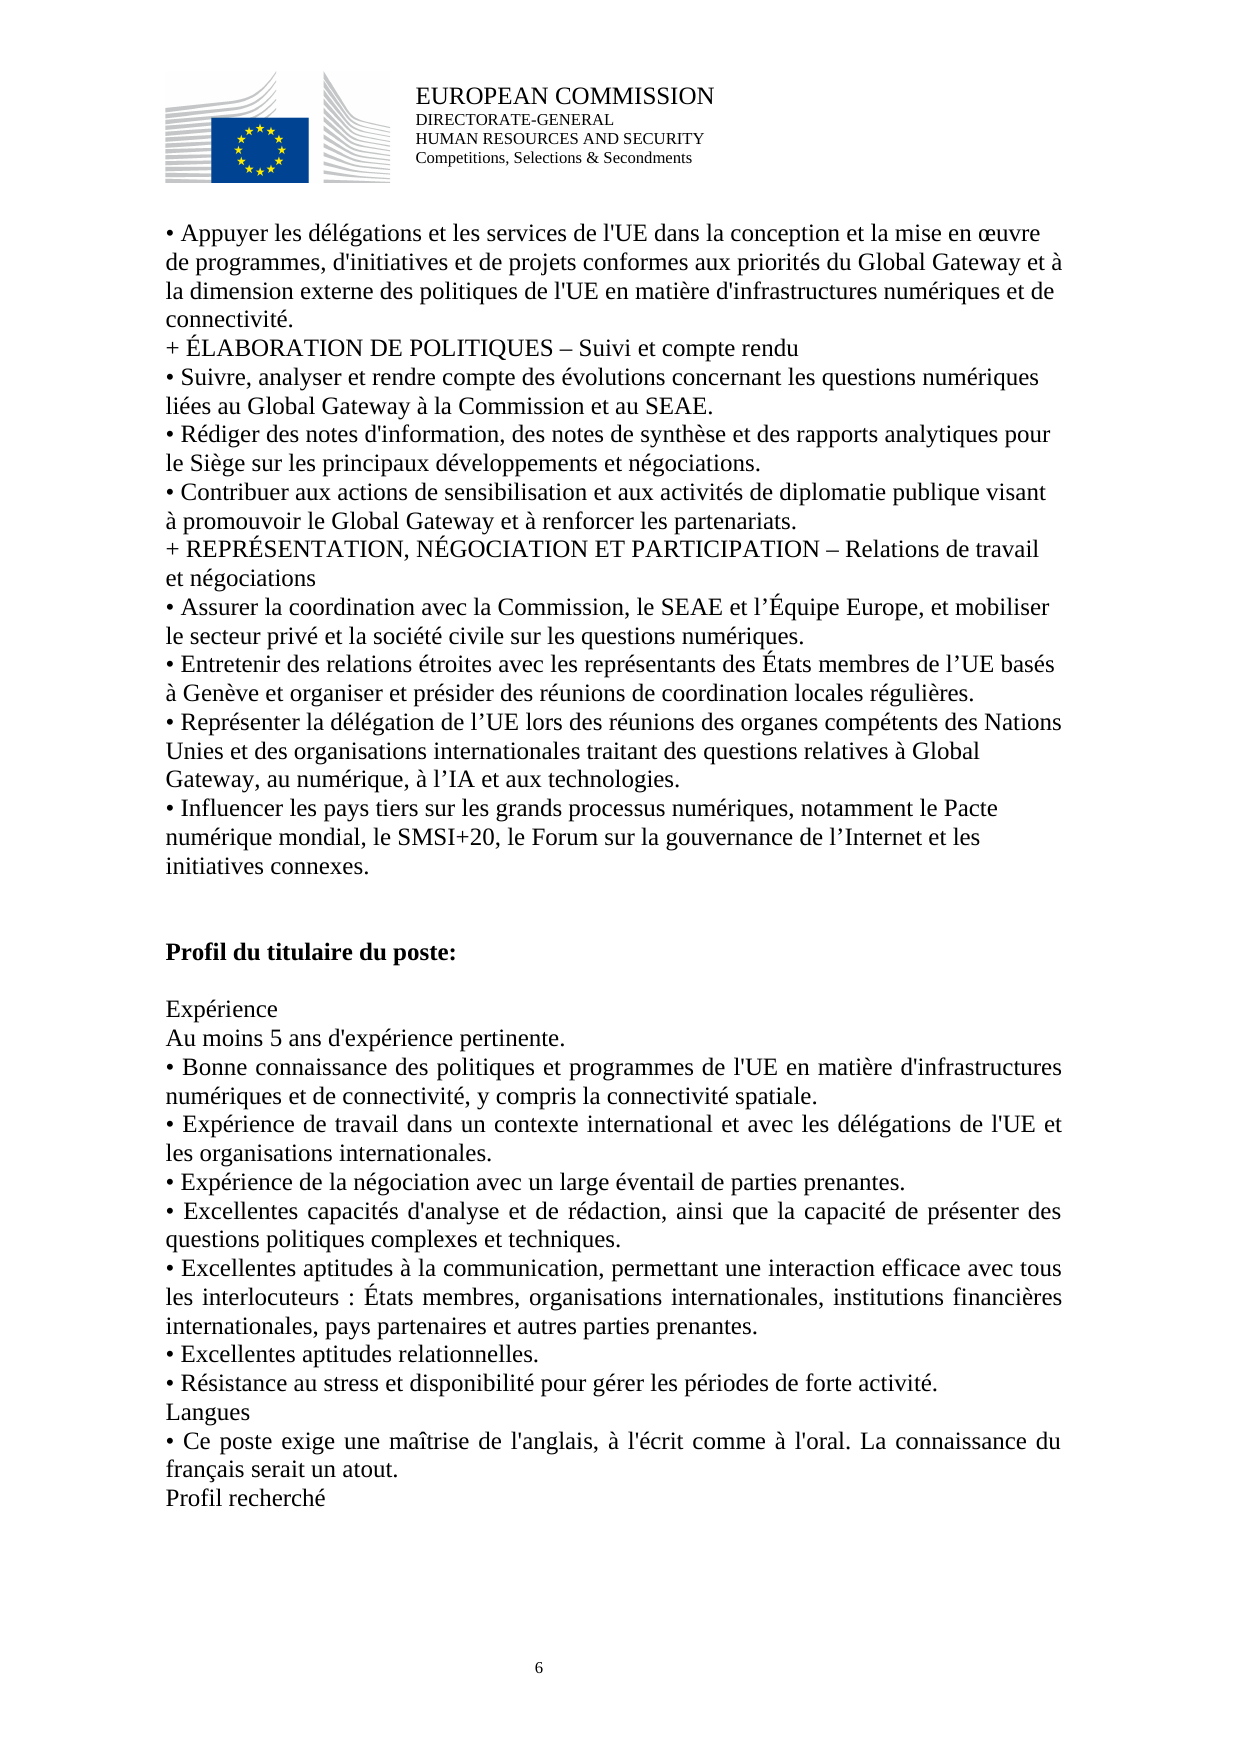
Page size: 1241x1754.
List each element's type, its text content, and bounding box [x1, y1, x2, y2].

text • Rédiger des notes d'information, des notes de synthèse et des rapports analytiques pour le Siège sur les principaux développements et négociations. [165, 419, 1063, 477]
text Profil du titulaire du poste: [165, 937, 1063, 966]
text Au moins 5 ans d'expérience pertinente. [165, 1023, 1063, 1052]
text • Appuyer les délégations et les services de l'UE dans la conception et la mise en œuvre de programmes, d'initiatives et de projets conformes aux priorités du Global Gateway et à la dimension externe des politiques de l'UE en matière d'infrastructures numériques et de connectivité. [165, 134, 1063, 333]
text Expérience [165, 994, 1063, 1023]
text + REPRÉSENTATION, NÉGOCIATION ET PARTICIPATION – Relations de travail et négociations [165, 534, 1063, 592]
text • Contribuer aux actions de sensibilisation et aux activités de diplomatie publique visant à promouvoir le Global Gateway et à renforcer les partenariats. [165, 477, 1063, 534]
text + ÉLABORATION DE POLITIQUES – Suivi et compte rendu [165, 333, 1063, 362]
text • Résistance au stress et disponibilité pour gérer les périodes de forte activité. [165, 1368, 1063, 1397]
text • Assurer la coordination avec la Commission, le SEAE et l’Équipe Europe, et mobiliser le secteur privé et la société civile sur les questions numériques. [165, 592, 1063, 649]
text • Représenter la délégation de l’UE lors des réunions des organes compétents des Nations Unies et des organisations internationales traitant des questions relatives à Global Gateway, au numérique, à l’IA et aux technologies. [165, 707, 1063, 793]
picture [165, 71, 391, 183]
text • Excellentes aptitudes relationnelles. [165, 1339, 1063, 1368]
text Langues [165, 1397, 1063, 1426]
text • Expérience de la négociation avec un large éventail de parties prenantes. [165, 1167, 1063, 1196]
text • Excellentes aptitudes à la communication, permettant une interaction efficace avec tous les interlocuteurs : États membres, organisations internationales, institutions financières internationales, pays partenaires et autres parties prenantes. [165, 1253, 1063, 1339]
text • Expérience de travail dans un contexte international et avec les délégations de l'UE et les organisations internationales. [165, 1109, 1063, 1167]
text • Excellentes capacités d'analyse et de rédaction, ainsi que la capacité de présenter des questions politiques complexes et techniques. [165, 1196, 1063, 1253]
text • Influencer les pays tiers sur les grands processus numériques, notamment le Pacte numérique mondial, le SMSI+20, le Forum sur la gouvernance de l’Internet et les initiatives connexes. [165, 793, 1063, 879]
text • Bonne connaissance des politiques et programmes de l'UE en matière d'infrastructures numériques et de connectivité, y compris la connectivité spatiale. [165, 1052, 1063, 1109]
text • Entretenir des relations étroites avec les représentants des États membres de l’UE basés à Genève et organiser et présider des réunions de coordination locales régulières. [165, 649, 1063, 707]
text Profil recherché [165, 1483, 1063, 1512]
text • Ce poste exige une maîtrise de l'anglais, à l'écrit comme à l'oral. La connaissance du français serait un atout. [165, 1426, 1063, 1483]
text • Suivre, analyser et rendre compte des évolutions concernant les questions numériques liées au Global Gateway à la Commission et au SEAE. [165, 362, 1063, 419]
